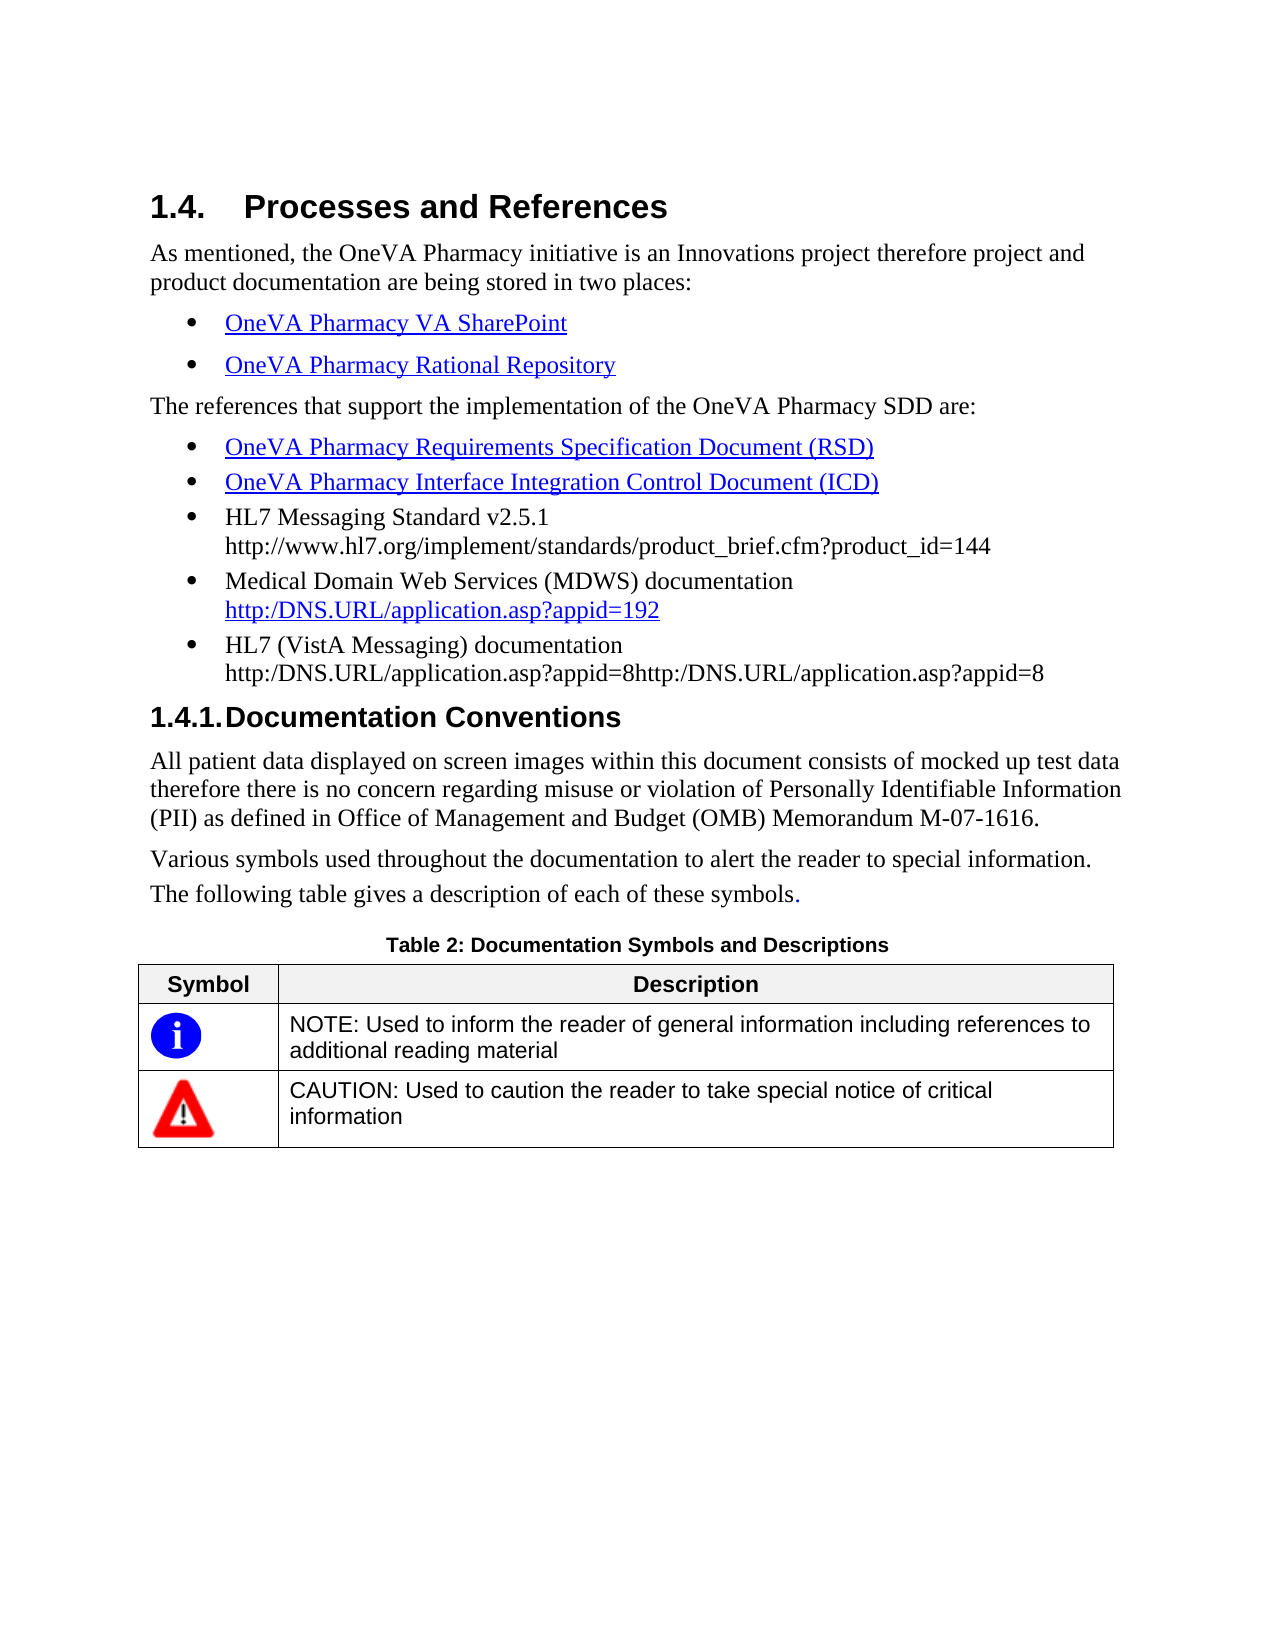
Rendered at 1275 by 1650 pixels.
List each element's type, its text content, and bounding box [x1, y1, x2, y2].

table_header Description [279, 965, 1113, 1003]
text The references that support the implementation of the OneVA Pharmacy SDD are: [150, 391, 1125, 420]
list OneVA Pharmacy Rational Repository [187, 350, 1125, 378]
text Table 2: Documentation Symbols and Descriptions [150, 933, 1125, 957]
text All patient data displayed on screen images within this document consists of mocked up test data therefore there is no concern regarding misuse or violation of Personally Identifiable Information (PII) as defined in Office of Management and Budget (OMB) Memorandum M-07-1616. [150, 746, 1125, 832]
text HL7 Messaging Standard v2.5.1 http://www.hl7.org/implement/standards/product_brief.cfm?product_id=144 [187, 502, 1125, 560]
picture [150, 1076, 216, 1141]
subtitle Documentation Conventions [150, 700, 1125, 733]
table_cell [139, 1004, 278, 1069]
list OneVA Pharmacy VA SharePoint [187, 308, 1125, 337]
table_header Symbol [139, 965, 278, 1003]
list Various symbols used throughout the documentation to alert the reader to special information. [150, 844, 1125, 873]
table_cell [139, 1071, 278, 1147]
list The following table gives a description of each of these symbols. [150, 879, 1125, 908]
text Medical Domain Web Services (MDWS) documentation http:/DNS.URL/application.asp?appid=192 [187, 566, 1125, 623]
text As mentioned, the OneVA Pharmacy initiative is an Innovations project therefore project and product documentation are being stored in two places: [150, 238, 1125, 296]
subtitle Processes and References [150, 187, 1125, 226]
table_cell CAUTION: Used to caution the reader to take special notice of critical information [279, 1071, 1113, 1147]
picture [150, 1010, 202, 1061]
table_cell NOTE: Used to inform the reader of general information including references to additional reading material [279, 1004, 1113, 1069]
text HL7 (VistA Messaging) documentation http:/DNS.URL/application.asp?appid=8http:/DNS.URL/application.asp?appid=8 [187, 630, 1125, 687]
text OneVA Pharmacy Requirements Specification Document (RSD) [187, 432, 1125, 461]
text OneVA Pharmacy Interface Integration Control Document (ICD) [187, 467, 1125, 496]
